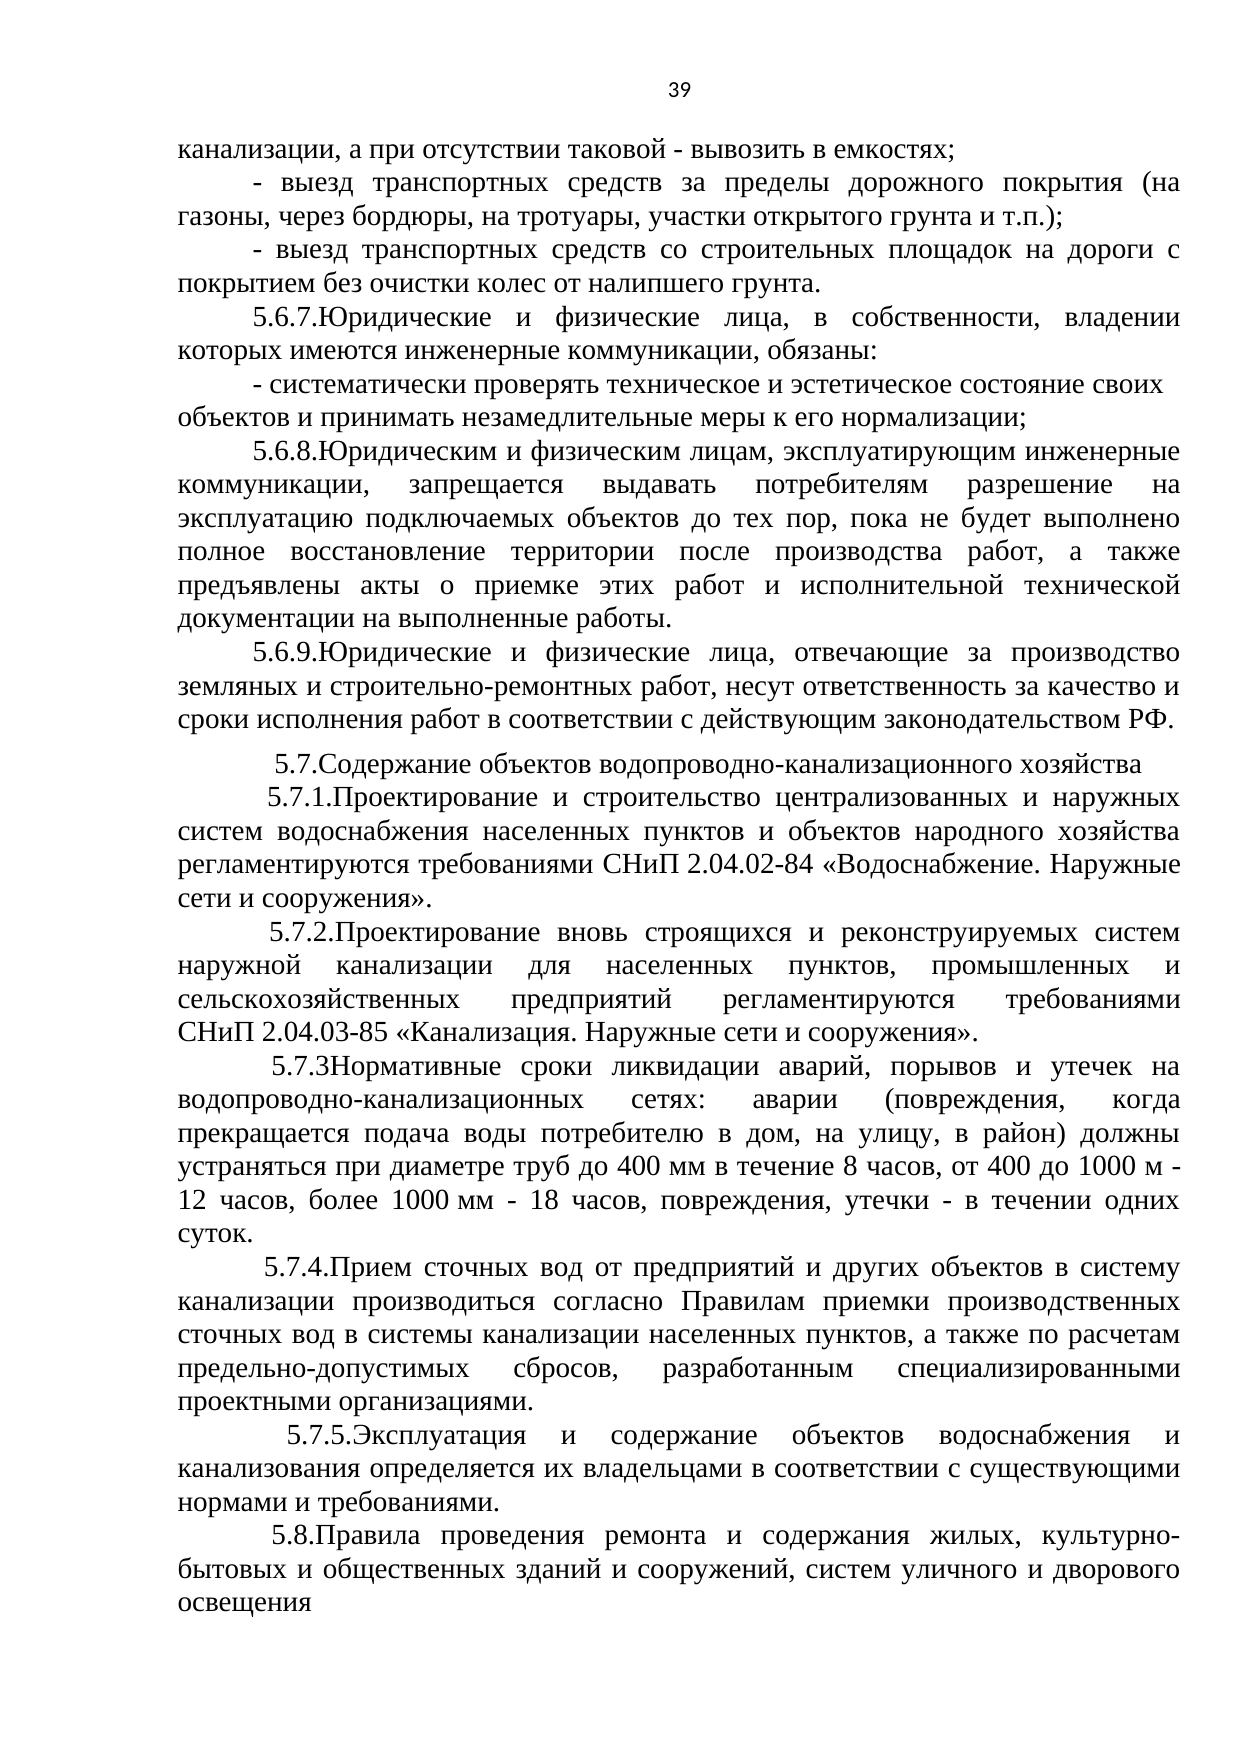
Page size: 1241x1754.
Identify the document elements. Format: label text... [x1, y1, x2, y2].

text 5.8.Правила проведения ремонта и содержания жилых, культурно-бытовых и общественных зданий и сооружений, систем уличного и дворового освещения [177, 1517, 1181, 1618]
text 5.7.5.Эксплуатация и содержание объектов водоснабжения и канализования определяется их владельцами в соответствии с существующими нормами и требованиями. [177, 1417, 1181, 1517]
text - выезд транспортных средств за пределы дорожного покрытия (на газоны, через бордюры, на тротуары, участки открытого грунта и т.п.); [177, 164, 1181, 232]
text 5.7.2.Проектирование вновь строящихся и реконструируемых систем наружной канализации для населенных пунктов, промышленных и сельскохозяйственных предприятий регламентируются требованиями СНиП 2.04.03-85 «Канализация. Наружные сети и сооружения». [177, 914, 1181, 1048]
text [177, 131, 1181, 164]
text 5.7.1.Проектирование и строительство централизованных и наружных систем водоснабжения населенных пунктов и объектов народного хозяйства регламентируются требованиями СНиП 2.04.02-84 «Водоснабжение. Наружные сети и сооружения». [177, 779, 1181, 914]
text 5.6.9.Юридические и физические лица, отвечающие за производство земляных и строительно-ремонтных работ, несут ответственность за качество и сроки исполнения работ в соответствии с действующим законодательством РФ. [177, 634, 1181, 735]
text 5.7.3Нормативные сроки ликвидации аварий, порывов и утечек на водопроводно-канализационных сетях: аварии (повреждения, когда прекращается подача воды потребителю в дом, на улицу, в район) должны устраняться при диаметре труб до 400 мм в течение 8 часов, от 400 до 1000 м - 12 часов, более 1000 мм - 18 часов, повреждения, утечки - в течении одних суток. [177, 1048, 1181, 1249]
text 5.6.7.Юридические и физические лица, в собственности, владении которых имеются инженерные коммуникации, обязаны: [177, 299, 1181, 366]
text 5.7.4.Прием сточных вод от предприятий и других объектов в систему канализации производиться согласно Правилам приемки производственных сточных вод в системы канализации населенных пунктов, а также по расчетам предельно-допустимых сбросов, разработанным специализированными проектными организациями. [177, 1249, 1181, 1417]
text объектов и принимать незамедлительные меры к его нормализации; [177, 399, 1181, 433]
text 5.6.8.Юридическим и физическим лицам, эксплуатирующим инженерные коммуникации, запрещается выдавать потребителям разрешение на эксплуатацию подключаемых объектов до тех пор, пока не будет выполнено полное восстановление территории после производства работ, а также предъявлены акты о приемке этих работ и исполнительной технической документации на выполненные работы. [177, 433, 1181, 634]
text 5.7.Содержание объектов водопроводно-канализационного хозяйства [177, 746, 1181, 779]
text - систематически проверять техническое и эстетическое состояние своих [177, 366, 1181, 399]
text - выезд транспортных средств со строительных площадок на дороги с покрытием без очистки колес от налипшего грунта. [177, 232, 1181, 299]
